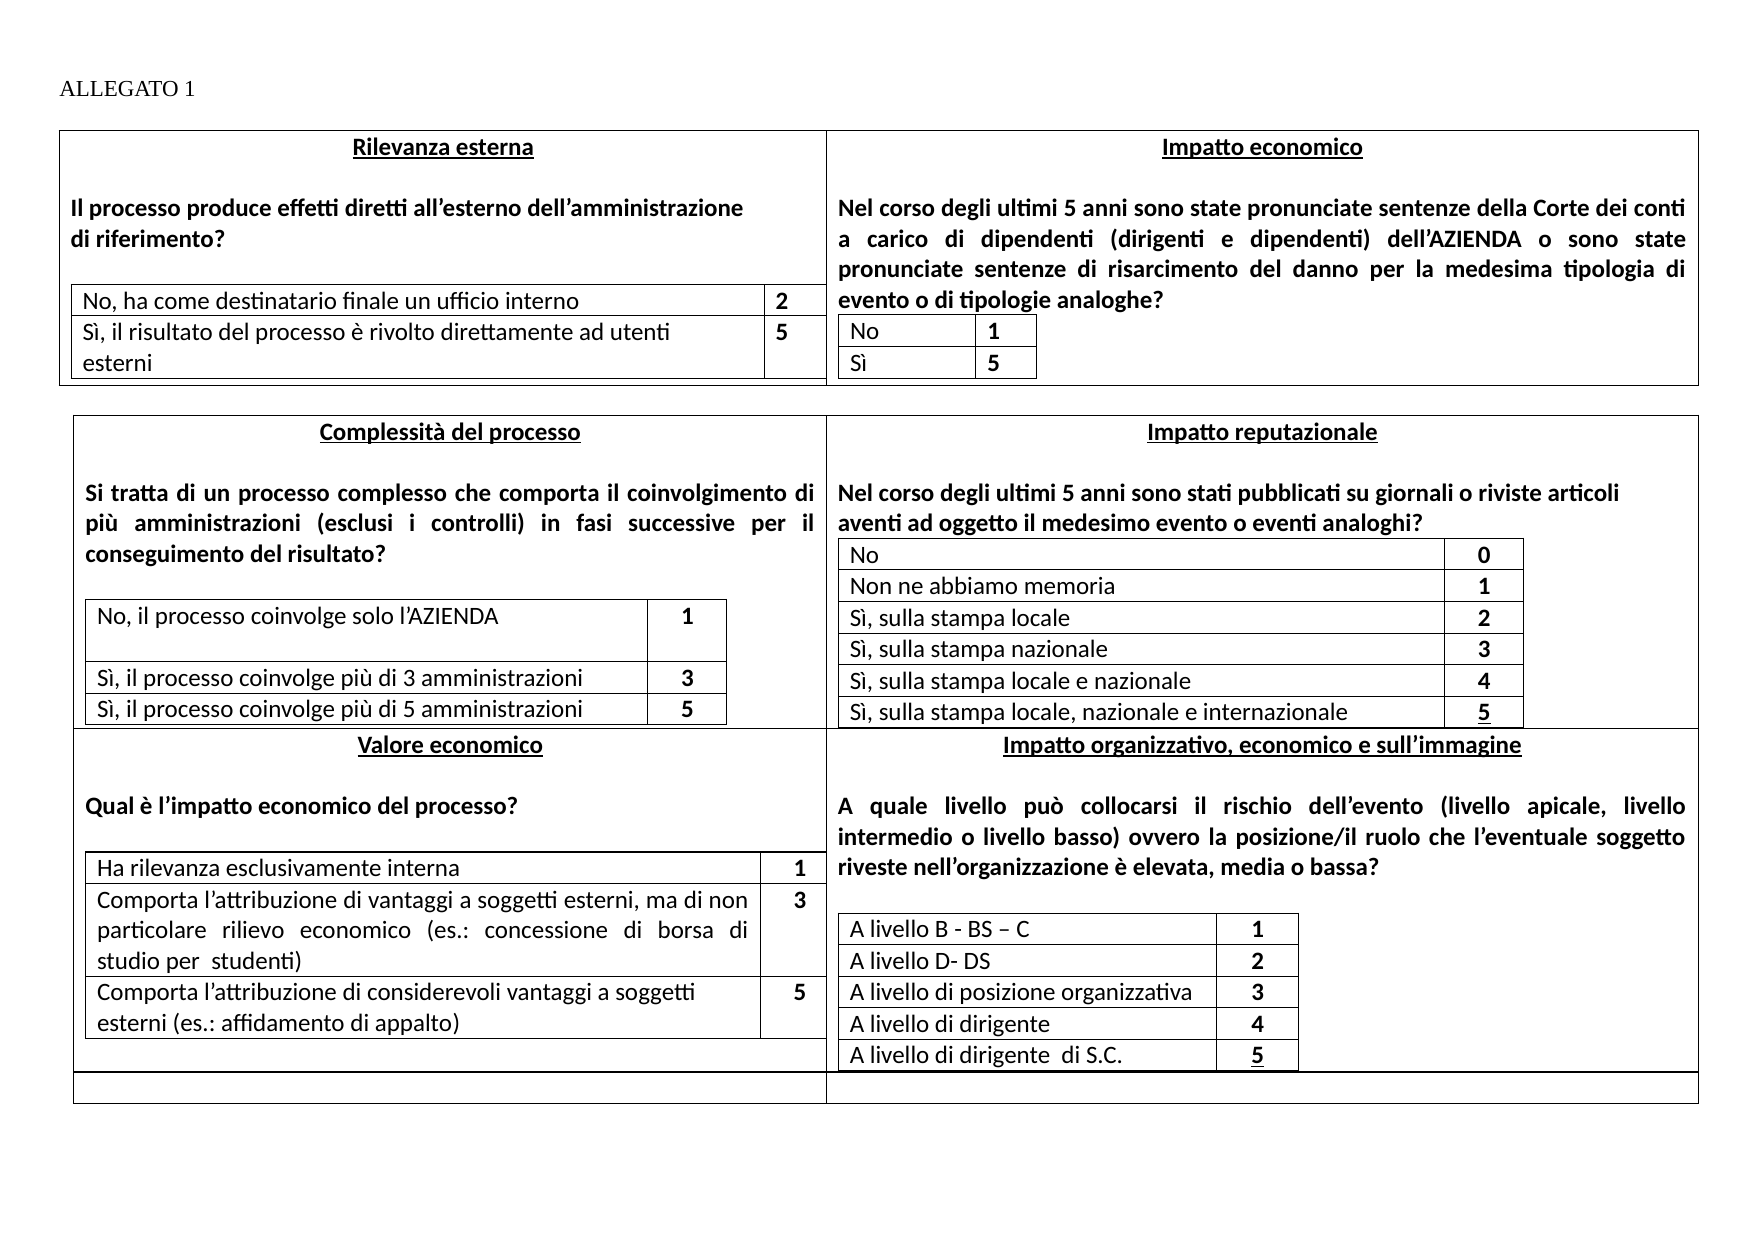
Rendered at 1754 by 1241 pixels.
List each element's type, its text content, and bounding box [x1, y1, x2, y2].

table_cell Impatto organizzativo, economico e sull’immagine A quale livello può collocarsi il rischio dell’evento (livello apicale, livello intermedio o livello basso) ovvero la posizione/il ruolo che l’eventuale soggetto riveste nell’organizzazione è elevata, media o bassa? [827, 729, 1698, 1071]
table_cell [827, 1073, 1698, 1103]
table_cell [74, 1073, 826, 1103]
table_cell Impatto economico Nel corso degli ultimi 5 anni sono state pronunciate sentenze della Corte dei conti a carico di dipendenti (dirigenti e dipendenti) dell’AZIENDA o sono state pronunciate sentenze di risarcimento del danno per la medesima tipologia di evento o di tipologie analoghe? [827, 131, 1698, 385]
table_header Complessità del processo Si tratta di un processo complesso che comporta il coinvolgimento di più amministrazioni (esclusi i controlli) in fasi successive per il conseguimento del risultato? [74, 416, 826, 728]
table_header Impatto reputazionale Nel corso degli ultimi 5 anni sono stati pubblicati su giornali o riviste articoli aventi ad oggetto il medesimo evento o eventi analoghi? [827, 416, 1698, 728]
table_cell Valore economico Qual è l’impatto economico del processo? [74, 729, 826, 1071]
table_cell Rilevanza esterna Il processo produce effetti diretti all’esterno dell’amministrazione di riferimento? [60, 131, 826, 385]
